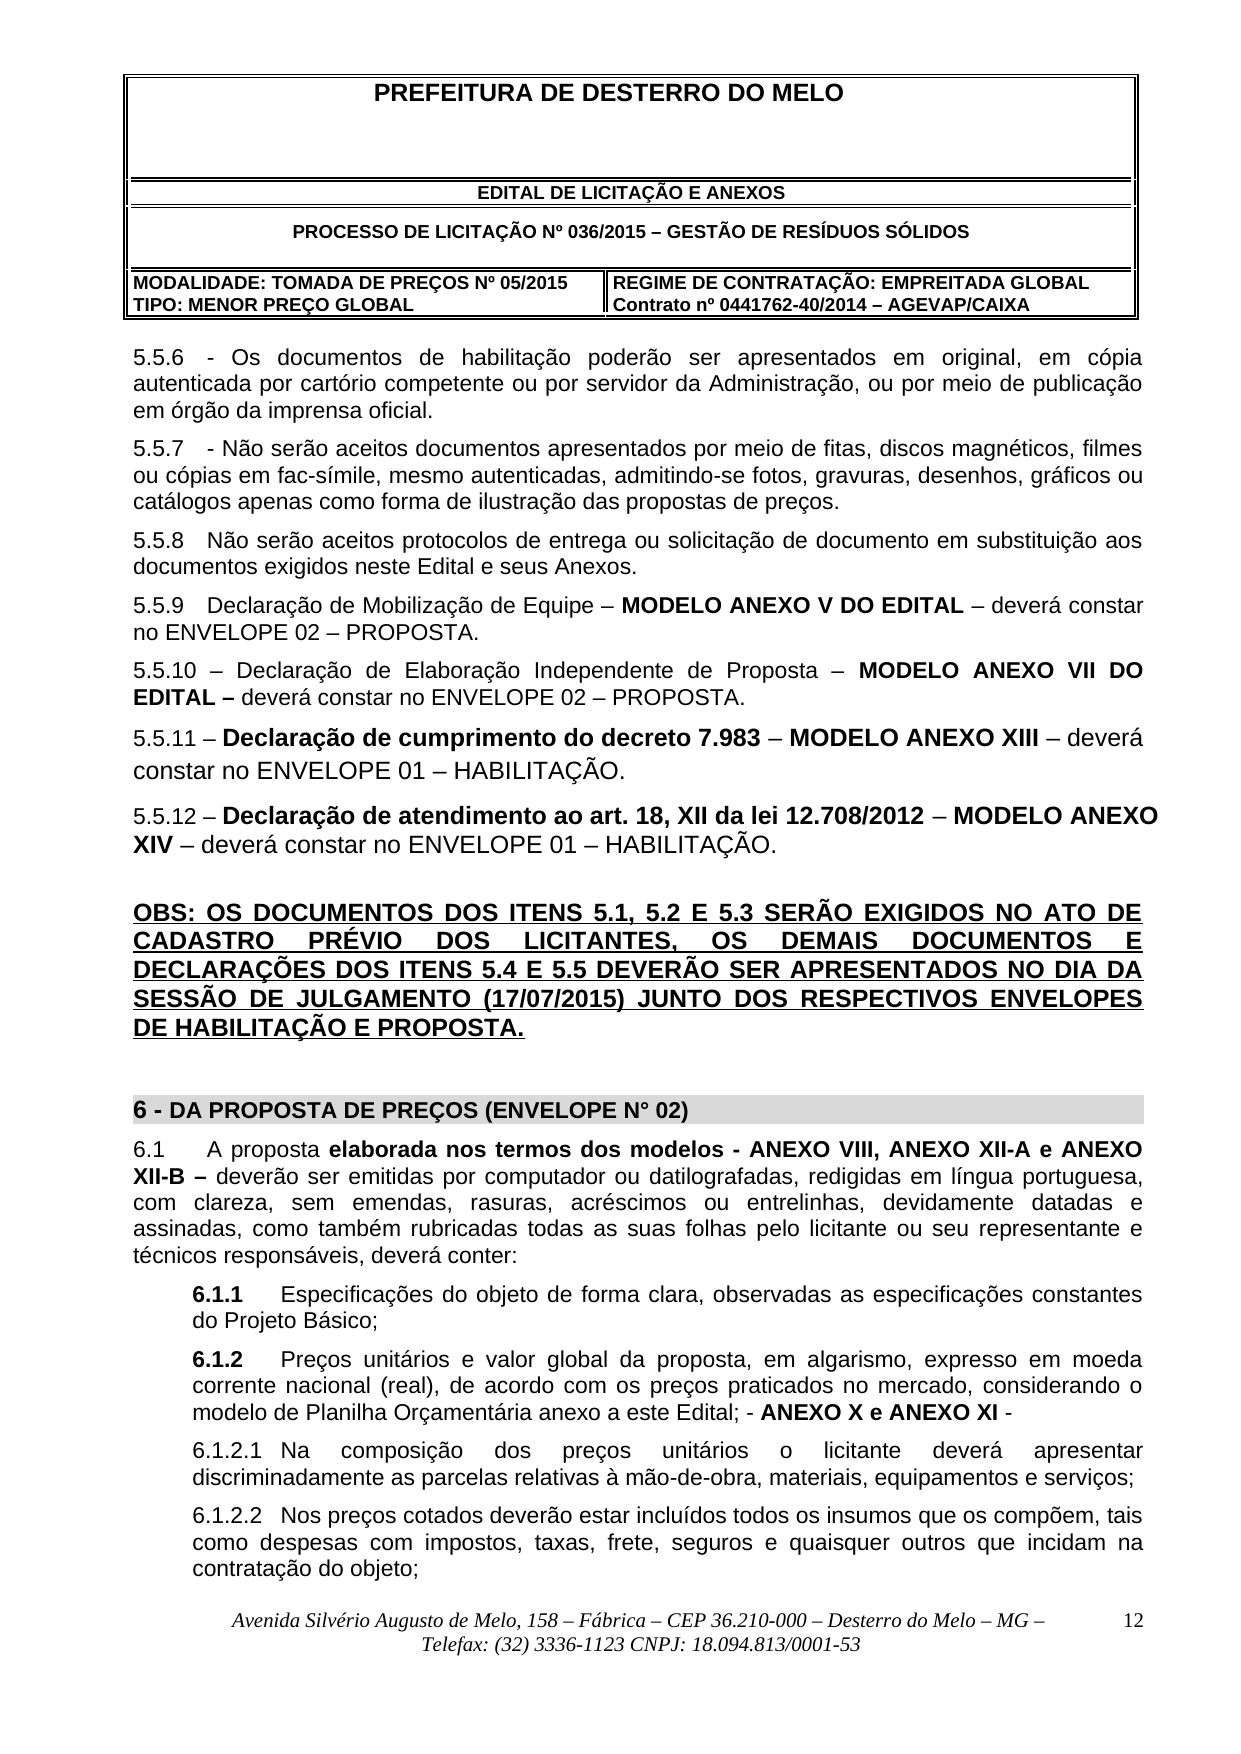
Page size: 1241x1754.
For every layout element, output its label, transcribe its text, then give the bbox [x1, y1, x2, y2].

text 5.5.10 – Declaração de Elaboração Independente de Proposta – MODELO ANEXO VII DO EDITAL – deverá constar no ENVELOPE 02 – PROPOSTA. [133, 657, 1144, 710]
text 5.5.7 - Não serão aceitos documentos apresentados por meio de fitas, discos magnéticos, filmes ou cópias em fac-símile, mesmo autenticadas, admitindo-se fotos, gravuras, desenhos, gráficos ou catálogos apenas como forma de ilustração das propostas de preços. [133, 435, 1144, 514]
text 6.1 A proposta elaborada nos termos dos modelos - ANEXO VIII, ANEXO XII-A e ANEXO XII-B – deverão ser emitidas por computador ou datilografadas, redigidas em língua portuguesa, com clareza, sem emendas, rasuras, acréscimos ou entrelinhas, devidamente datadas e assinadas, como também rubricadas todas as suas folhas pelo licitante ou seu representante e técnicos responsáveis, deverá conter: [133, 1136, 1144, 1268]
text 6.1.2.2 Nos preços cotados deverão estar incluídos todos os insumos que os compõem, tais como despesas com impostos, taxas, frete, seguros e quaisquer outros que incidam na contratação do objeto; [192, 1502, 1144, 1582]
text 6.1.1 Especificações do objeto de forma clara, observadas as especificações constantes do Projeto Básico; [192, 1281, 1144, 1333]
text OBS: OS DOCUMENTOS DOS ITENS 5.1, 5.2 E 5.3 SERÃO EXIGIDOS NO ATO DE CADASTRO PRÉVIO DOS LICITANTES, OS DEMAIS DOCUMENTOS E DECLARAÇÕES DOS ITENS 5.4 E 5.5 DEVERÃO SER APRESENTADOS NO DIA DA SESSÃO DE JULGAMENTO (17/07/2015) JUNTO DOS RESPECTIVOS ENVELOPES DE HABILITAÇÃO E PROPOSTA. [133, 897, 1144, 980]
text 5.5.6 - Os documentos de habilitação poderão ser apresentados em original, em cópia autenticada por cartório competente ou por servidor da Administração, ou por meio de publicação em órgão da imprensa oficial. [133, 344, 1144, 423]
text OBS: OS DOCUMENTOS DOS ITENS 5.1, 5.2 E 5.3 SERÃO EXIGIDOS NO ATO DE CADASTRO PRÉVIO DOS LICITANTES, OS DEMAIS DOCUMENTOS E DECLARAÇÕES DOS ITENS 5.4 E 5.5 DEVERÃO SER APRESENTADOS NO DIA DA SESSÃO DE JULGAMENTO (17/07/2015) JUNTO DOS RESPECTIVOS ENVELOPES DE HABILITAÇÃO E PROPOSTA. [133, 1010, 1144, 1041]
text 5.5.8 Não serão aceitos protocolos de entrega ou solicitação de documento em substituição aos documentos exigidos neste Edital e seus Anexos. [133, 527, 1144, 580]
text 6.1.2 Preços unitários e valor global da proposta, em algarismo, expresso em moeda corrente nacional (real), de acordo com os preços praticados no mercado, considerando o modelo de Planilha Orçamentária anexo a este Edital; - ANEXO X e ANEXO XI - [192, 1346, 1144, 1425]
text 6.1.2.1 Na composição dos preços unitários o licitante deverá apresentar discriminadamente as parcelas relativas à mão-de-obra, materiais, equipamentos e serviços; [192, 1437, 1144, 1490]
subtitle 6 - DA PROPOSTA DE PREÇOS (ENVELOPE N° 02) [133, 1095, 1144, 1124]
text 5.5.12 – Declaração de atendimento ao art. 18, XII da lei 12.708/2012 – MODELO ANEXO XIV – deverá constar no ENVELOPE 01 – HABILITAÇÃO. [133, 801, 1164, 859]
text 5.5.9 Declaração de Mobilização de Equipe – MODELO ANEXO V DO EDITAL – deverá constar no ENVELOPE 02 – PROPOSTA. [133, 592, 1144, 645]
text 5.5.11 – Declaração de cumprimento do decreto 7.983 – MODELO ANEXO XIII – deverá constar no ENVELOPE 01 – HABILITAÇÃO. [133, 723, 1144, 784]
text OBS: OS DOCUMENTOS DOS ITENS 5.1, 5.2 E 5.3 SERÃO EXIGIDOS NO ATO DE CADASTRO PRÉVIO DOS LICITANTES, OS DEMAIS DOCUMENTOS E DECLARAÇÕES DOS ITENS 5.4 E 5.5 DEVERÃO SER APRESENTADOS NO DIA DA SESSÃO DE JULGAMENTO (17/07/2015) JUNTO DOS RESPECTIVOS ENVELOPES DE HABILITAÇÃO E PROPOSTA. [133, 981, 1144, 1009]
